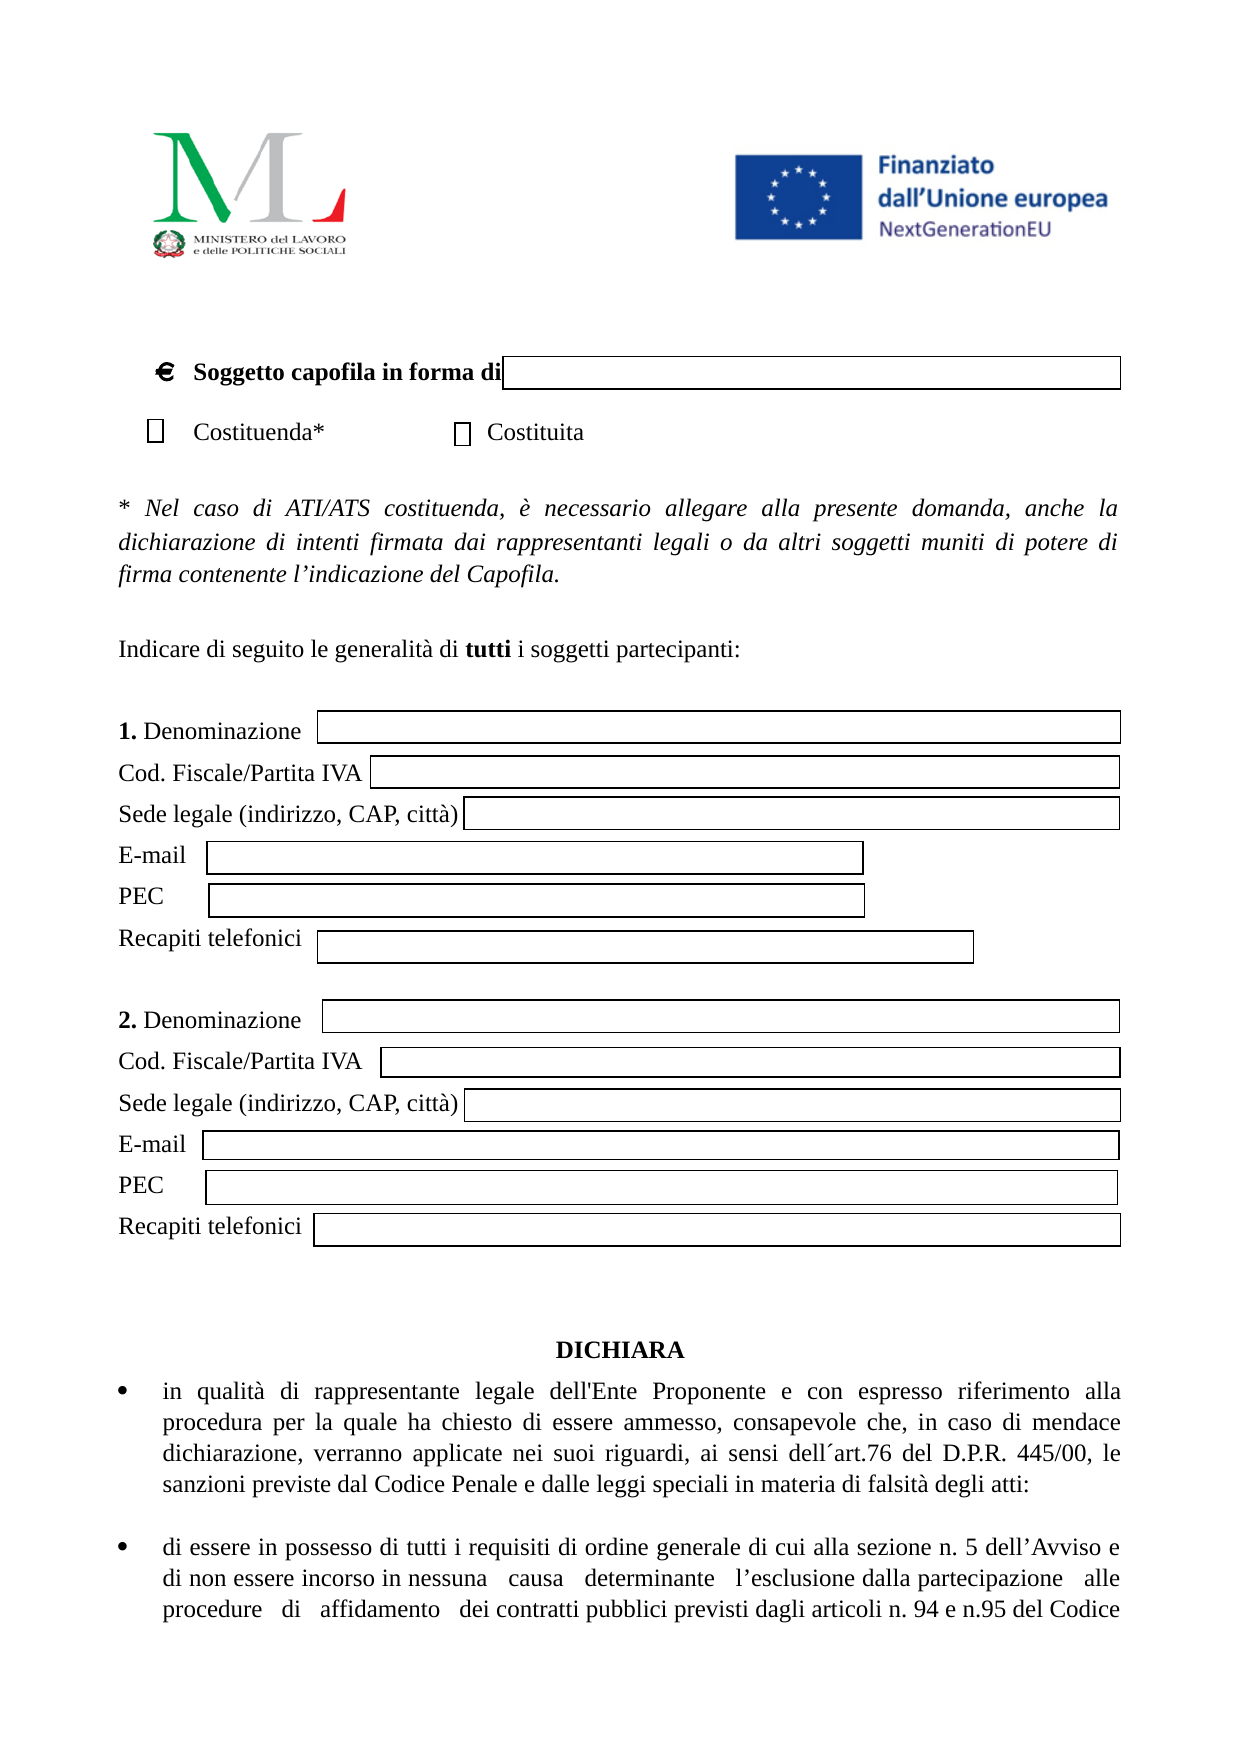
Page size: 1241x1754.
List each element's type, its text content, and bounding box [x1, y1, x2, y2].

text 1. Denominazione [118, 716, 1122, 745]
text PEC [118, 881, 1122, 910]
text Cod. Fiscale/Partita IVA [118, 1046, 1122, 1075]
text E-mail [118, 840, 1122, 869]
picture [118, 105, 379, 285]
text Recapiti telefonici [118, 1211, 1122, 1240]
text * Nel caso di ATI/ATS costituenda, è necessario allegare alla presente domanda, anche la dichiarazione di intenti firmata dai rappresentanti legali o da altri soggetti muniti di potere di firma contenente l’indicazione del Capofila. [118, 493, 1122, 588]
text E-mail [118, 1129, 1122, 1158]
text Sede legale (indirizzo, CAP, città) [118, 1088, 464, 1116]
text Cod. Fiscale/Partita IVA [118, 758, 370, 786]
picture [725, 134, 1122, 253]
list in qualità di rappresentante legale dell'Ente Proponente e con espresso riferimento alla procedura per la quale ha chiesto di essere ammesso, consapevole che, in caso di mendace dichiarazione, verranno applicate nei suoi riguardi, ai sensi dell´art.76 del D.P.R. 445/00, le sanzioni previste dal Codice Penale e dalle leggi speciali in materia di falsità degli atti: [118, 1376, 1122, 1498]
text PEC [118, 1170, 205, 1199]
text Indicare di seguito le generalità di tutti i soggetti partecipanti: [118, 634, 1122, 663]
text 2. Denominazione [118, 1005, 1122, 1034]
text Recapiti telefonici [118, 923, 1122, 951]
text DICHIARA [118, 1335, 1122, 1364]
list Soggetto capofila in forma di [156, 357, 502, 386]
list Costituenda* Costituita [193, 417, 1122, 446]
text Sede legale (indirizzo, CAP, città) [118, 799, 463, 828]
